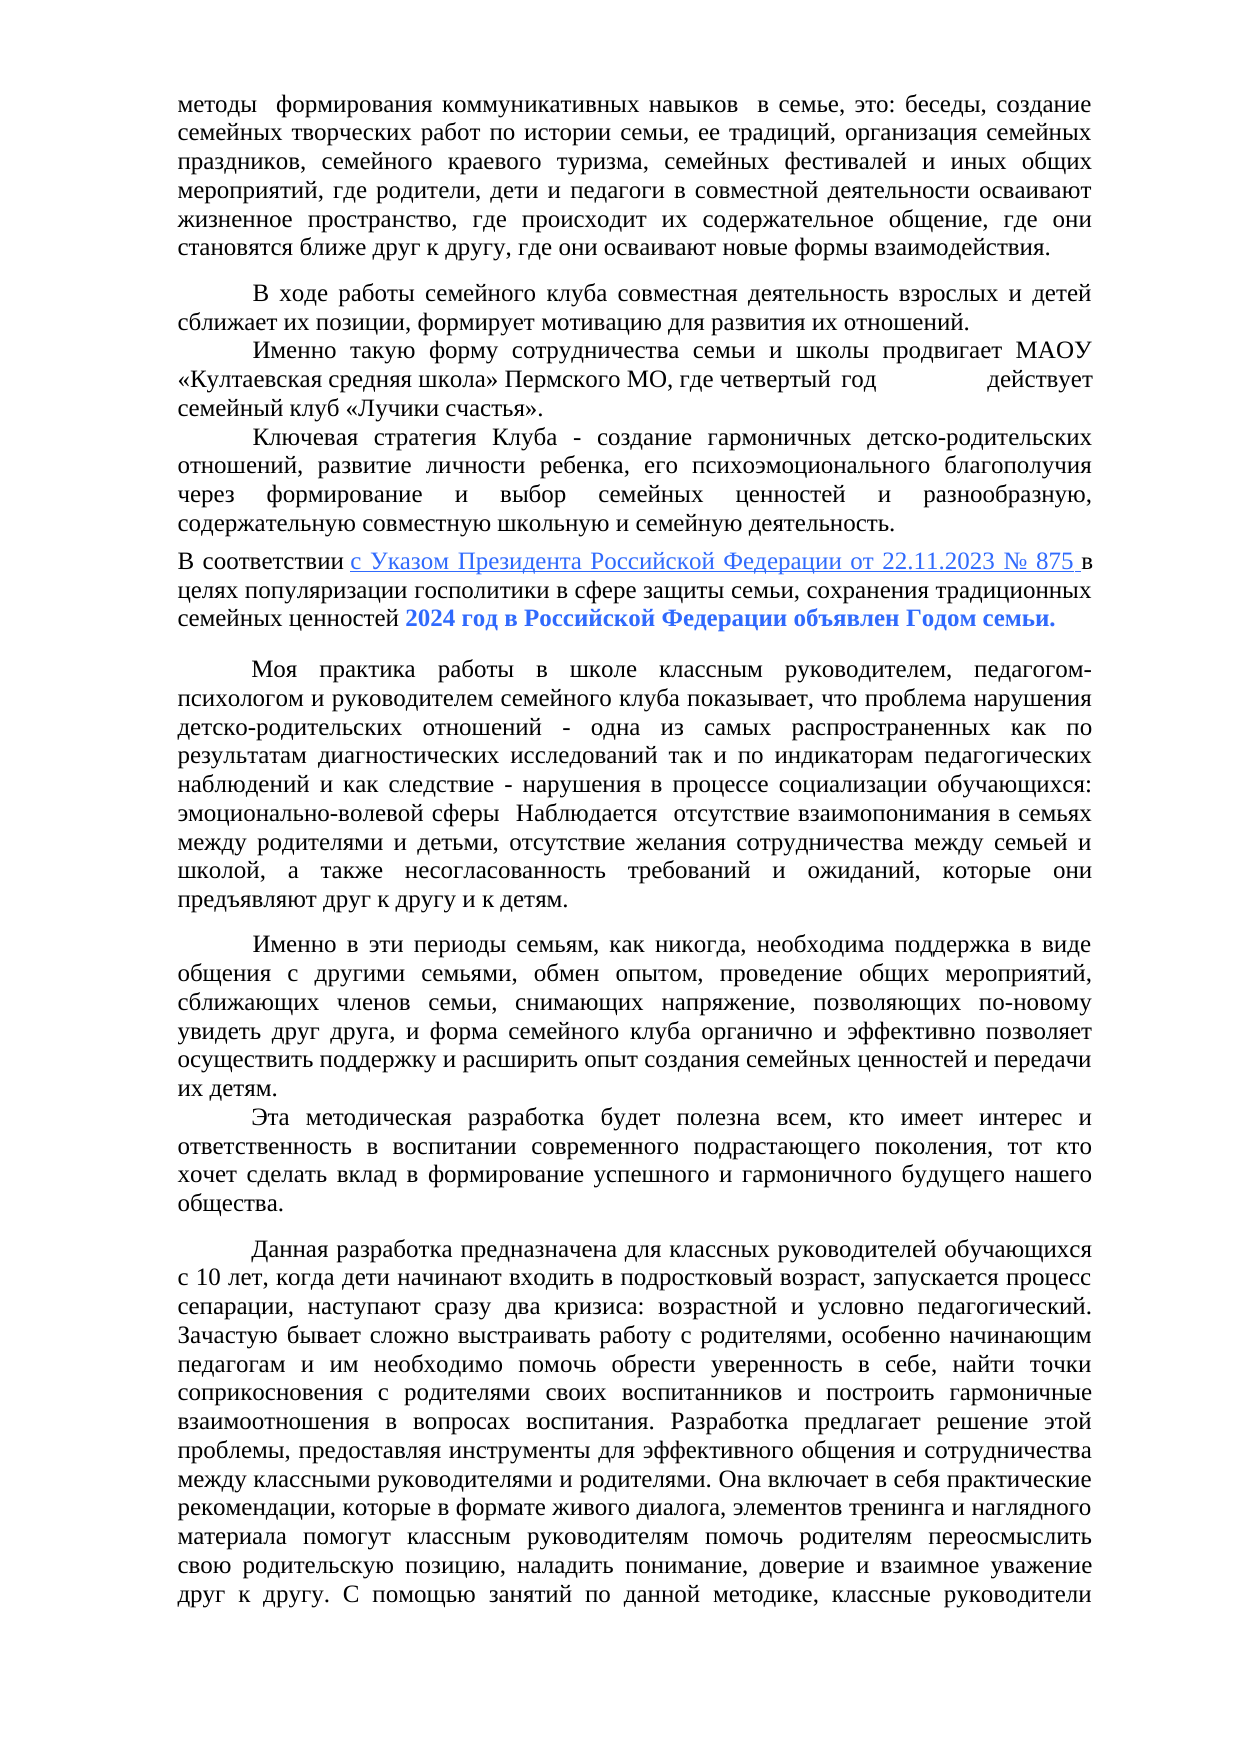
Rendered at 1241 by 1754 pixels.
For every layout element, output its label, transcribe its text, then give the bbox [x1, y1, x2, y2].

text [177, 1234, 1093, 1607]
text В соответствии с Указом Президента Российской Федерации от 22.11.2023 № 875 в целях популяризации госполитики в сфере защиты семьи, сохранения традиционных семейных ценностей 2024 год в Российской Федерации объявлен Годом семьи. [177, 546, 1093, 632]
text Именно такую форму сотрудничества семьи и школы продвигает МАОУ «Култаевская средняя школа» Пермского МО, где четвертый год действует семейный клуб «Лучики счастья». [177, 335, 1093, 422]
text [177, 89, 1093, 261]
text В ходе работы семейного клуба совместная деятельность взрослых и детей сближает их позиции, формирует мотивацию для развития их отношений. [177, 278, 1093, 335]
text Ключевая стратегия Клуба - создание гармоничных детско-родительских отношений, развитие личности ребенка, его психоэмоционального благополучия через формирование и выбор семейных ценностей и разнообразную, содержательную совместную школьную и семейную деятельность. [177, 422, 1093, 537]
text Именно в эти периоды семьям, как никогда, необходима поддержка в виде общения с другими семьями, обмен опытом, проведение общих мероприятий, сближающих членов семьи, снимающих напряжение, позволяющих по-новому увидеть друг друга, и форма семейного клуба органично и эффективно позволяет осуществить поддержку и расширить опыт создания семейных ценностей и передачи их детям. [177, 929, 1093, 1102]
text Эта методическая разработка будет полезна всем, кто имеет интерес и ответственность в воспитании современного подрастающего поколения, тот кто хочет сделать вклад в формирование успешного и гармоничного будущего нашего общества. [177, 1102, 1093, 1217]
text Моя практика работы в школе классным руководителем, педагогом-психологом и руководителем семейного клуба показывает, что проблема нарушения детско-родительских отношений - одна из самых распространенных как по результатам диагностических исследований так и по индикаторам педагогических наблюдений и как следствие - нарушения в процессе социализации обучающихся: эмоционально-волевой сферы Наблюдается отсутствие взаимопонимания в семьях между родителями и детьми, отсутствие желания сотрудничества между семьей и школой, а также несогласованность требований и ожиданий, которые они предъявляют друг к другу и к детям. [177, 654, 1093, 913]
